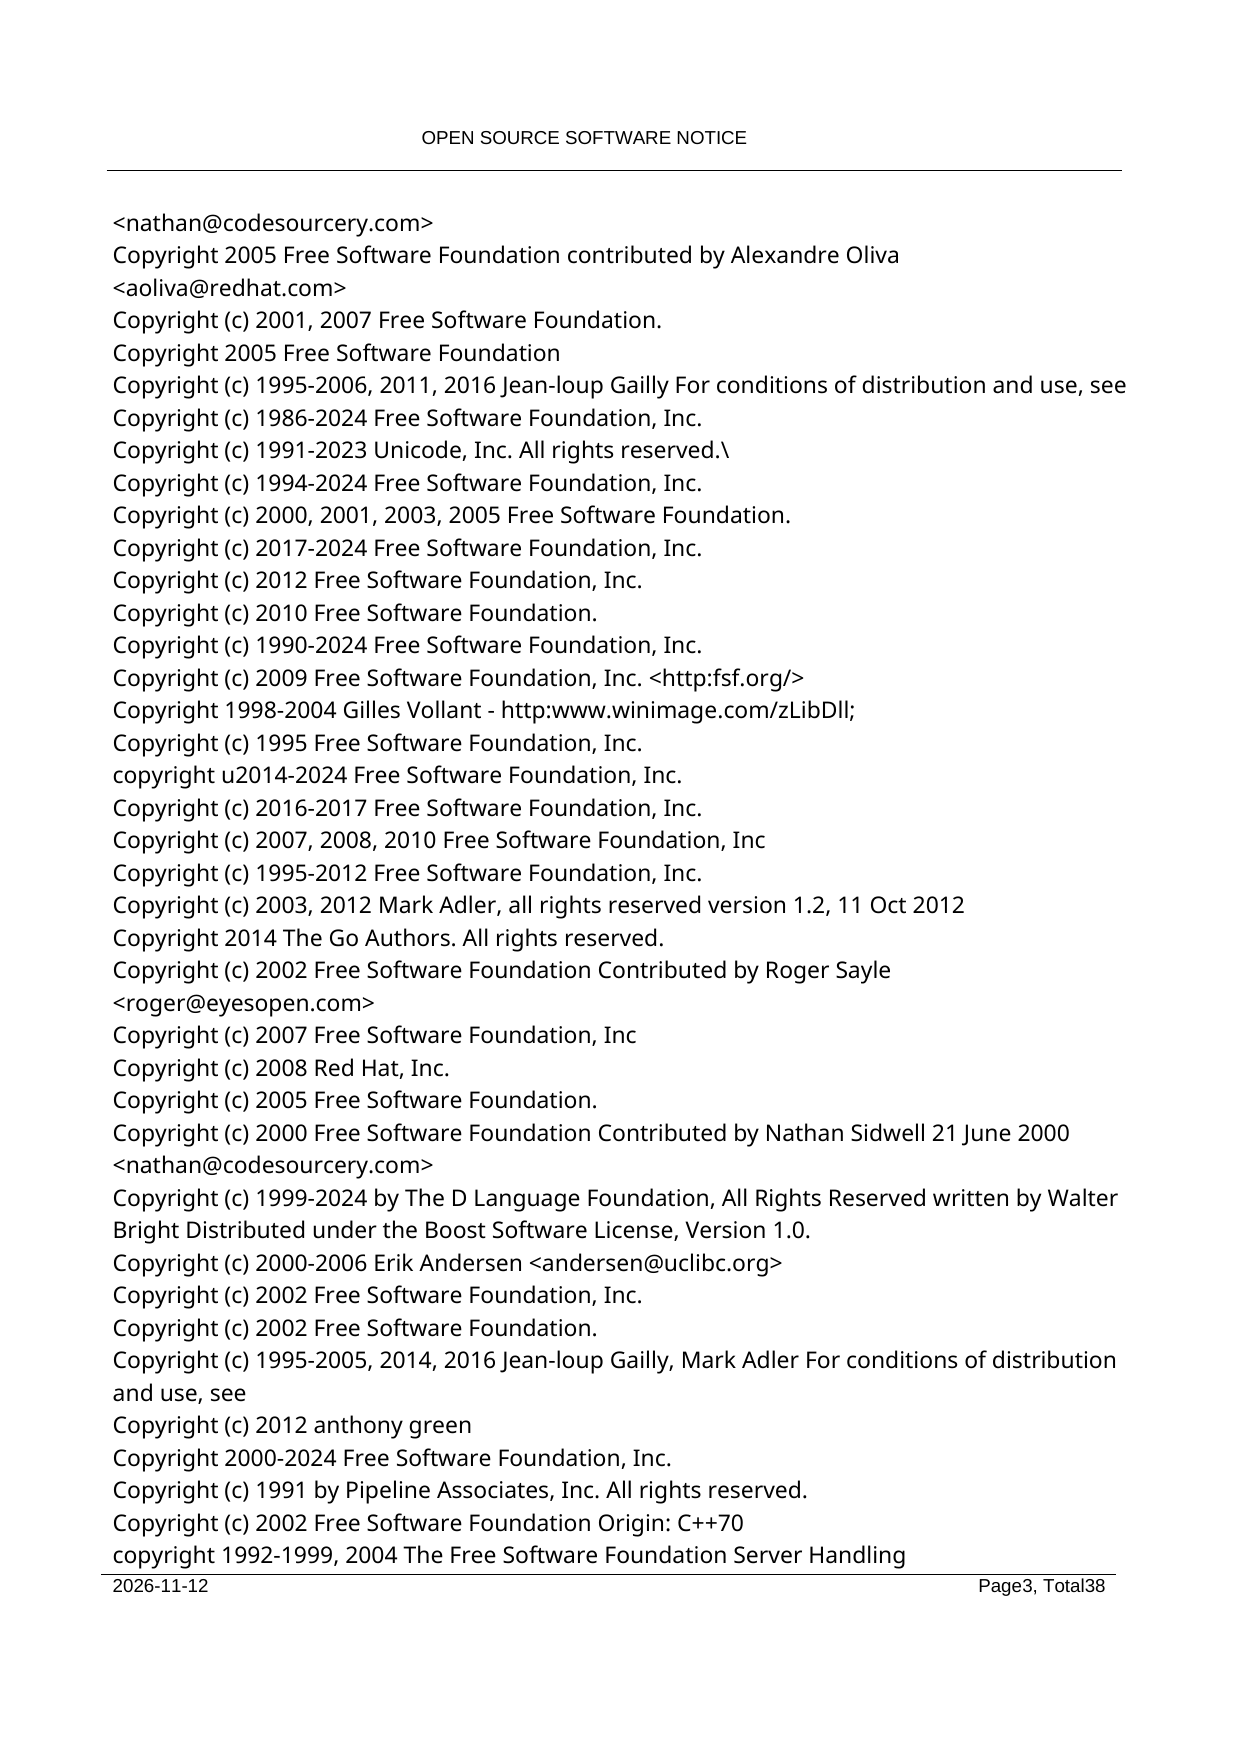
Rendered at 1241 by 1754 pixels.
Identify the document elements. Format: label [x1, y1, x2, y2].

text [112, 206, 1128, 1571]
